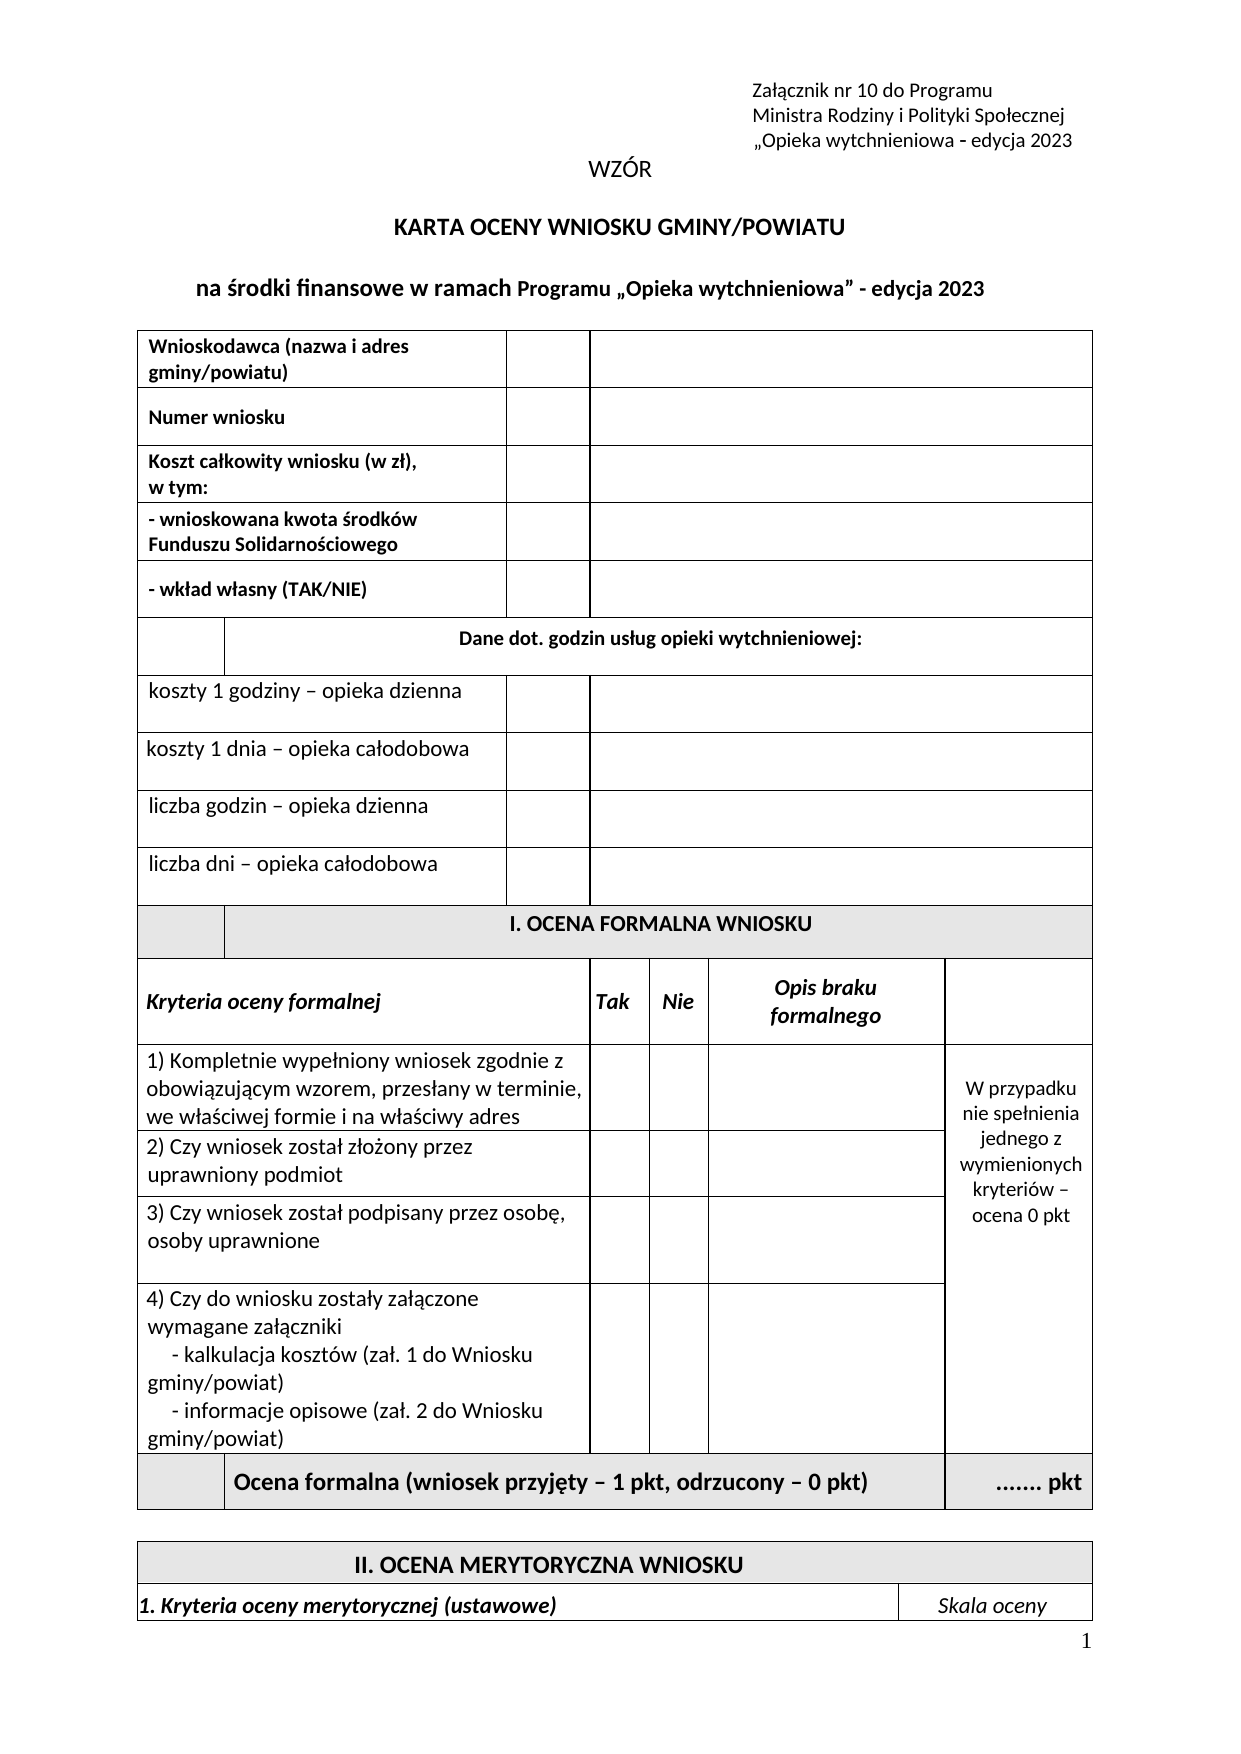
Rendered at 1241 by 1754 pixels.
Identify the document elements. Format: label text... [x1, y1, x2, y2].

table_cell - wkład własny (TAK/NIE) [138, 561, 506, 617]
table_cell Kryteria oceny formalnej [138, 959, 589, 1044]
table_cell Ocena formalna (wniosek przyjęty – 1 pkt, odrzucony – 0 pkt) [225, 1454, 944, 1509]
table_cell [591, 733, 1092, 790]
table_cell W przypadku nie spełnienia jednego z wymienionych kryteriów – ocena 0 pkt [946, 1045, 1092, 1282]
table_cell [507, 791, 589, 847]
table_cell Opis braku formalnego [709, 959, 944, 1044]
text Załącznik nr 10 do Programu [752, 77, 1092, 102]
table_cell [650, 1131, 708, 1196]
table_cell Numer wniosku [138, 388, 506, 445]
table_cell [507, 388, 589, 445]
table_cell liczba dni – opieka całodobowa [138, 848, 506, 905]
table_cell [946, 1283, 1092, 1453]
text KARTA OCENY WNIOSKU GMINY/POWIATU [148, 211, 1092, 241]
table_cell I. OCENA FORMALNA WNIOSKU [225, 906, 1092, 958]
table_cell - wnioskowana kwota środków Funduszu Solidarnościowego [138, 503, 506, 560]
table_cell [507, 733, 589, 790]
text Ministra Rodziny i Polityki Społecznej [752, 102, 1092, 128]
table_cell [591, 848, 1092, 905]
table_cell [650, 1284, 708, 1453]
table_cell [591, 446, 1092, 502]
table_cell Koszt całkowity wniosku (w zł), w tym: [138, 446, 506, 502]
table_cell [591, 791, 1092, 847]
table_cell [507, 561, 589, 617]
table_cell [138, 1454, 224, 1509]
table_cell [709, 1045, 944, 1130]
table_cell [138, 906, 224, 958]
table_cell [591, 561, 1092, 617]
table_cell [591, 1045, 649, 1130]
text WZÓR [148, 153, 1092, 183]
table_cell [138, 1584, 898, 1620]
table_cell 3) Czy wniosek został podpisany przez osobę, osoby uprawnione [138, 1197, 589, 1282]
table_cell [899, 1584, 1092, 1620]
table_cell [650, 1045, 708, 1130]
table_cell 1) Kompletnie wypełniony wniosek zgodnie z obowiązującym wzorem, przesłany w terminie, we właściwej formie i na właściwy adres [138, 1045, 589, 1130]
table_cell [591, 503, 1092, 560]
table_cell Dane dot. godzin usług opieki wytchnieniowej: [225, 618, 1092, 675]
table_cell Tak [591, 959, 649, 1044]
table_cell [507, 503, 589, 560]
table_cell [138, 618, 224, 675]
text na środki finansowe w ramach Programu „Opieka wytchnieniowa” - edycja 2023 [148, 272, 1033, 303]
table_cell Nie [650, 959, 708, 1044]
table_cell 2) Czy wniosek został złożony przez uprawniony podmiot [138, 1131, 589, 1196]
table_header II. OCENA MERYTORYCZNA WNIOSKU [138, 1542, 1092, 1582]
table_cell [591, 1284, 649, 1453]
table_cell [507, 676, 589, 732]
table_cell [591, 676, 1092, 732]
table_cell koszty 1 dnia – opieka całodobowa [138, 733, 506, 790]
table_cell [591, 1131, 649, 1196]
table_cell [946, 959, 1092, 1044]
table_cell [650, 1197, 708, 1282]
table_cell koszty 1 godziny – opieka dzienna [138, 676, 506, 732]
table_cell [591, 1197, 649, 1282]
table_cell [709, 1284, 944, 1453]
table_cell ....... pkt [946, 1454, 1092, 1509]
table_header Wnioskodawca (nazwa i adres gminy/powiatu) [138, 331, 506, 387]
text „Opieka wytchnieniowa edycja 2023 [753, 128, 1092, 153]
table_cell [507, 848, 589, 905]
table_header [507, 331, 589, 387]
table_cell liczba godzin – opieka dzienna [138, 791, 506, 847]
table_header [591, 331, 1092, 387]
table_cell [709, 1197, 944, 1282]
table_cell [591, 388, 1092, 445]
table_cell [709, 1131, 944, 1196]
table_cell [507, 446, 589, 502]
table_cell 4) Czy do wniosku zostały załączone wymagane załączniki - kalkulacja kosztów (zał. 1 do Wniosku gminy/powiat) - informacje opisowe (zał. 2 do Wniosku gminy/powiat) [138, 1284, 589, 1453]
